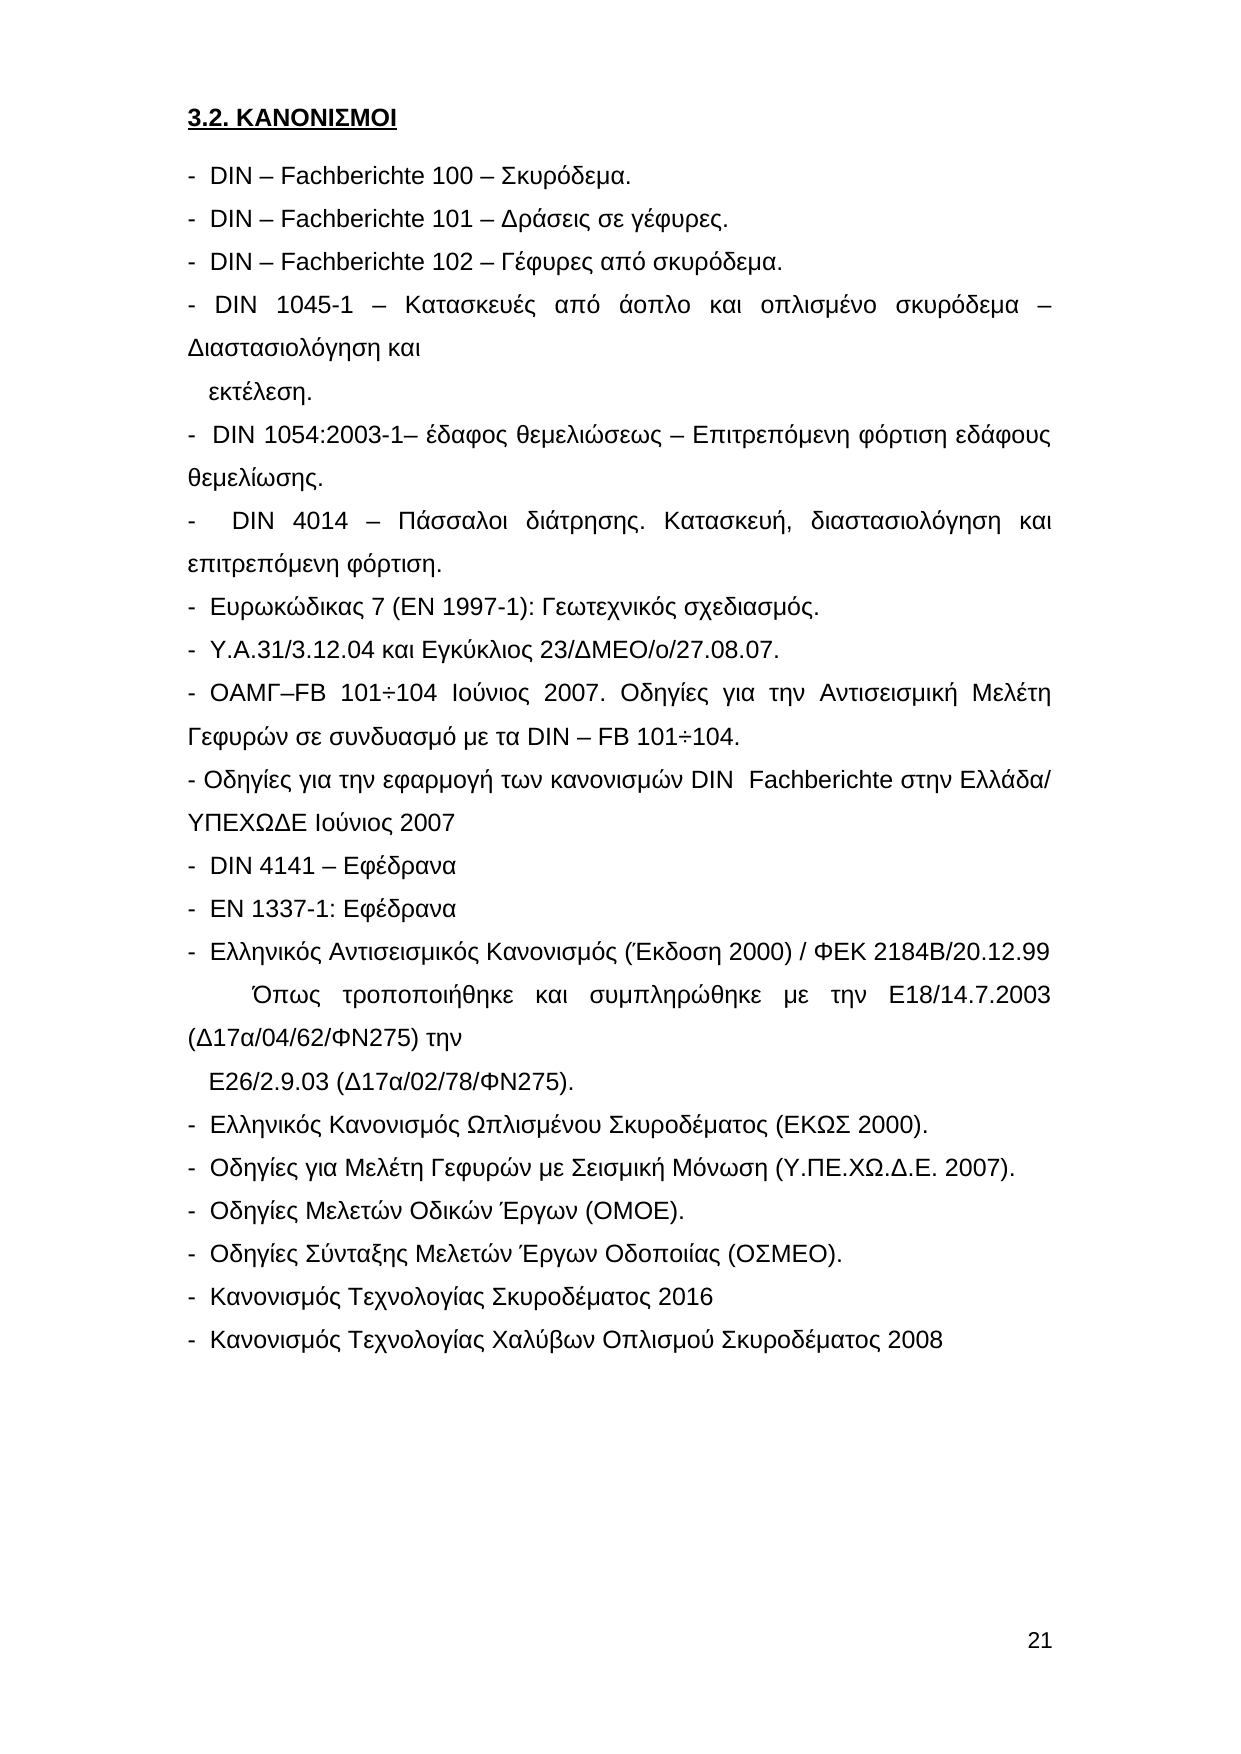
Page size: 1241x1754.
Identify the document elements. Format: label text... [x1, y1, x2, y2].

text - Οδηγίες για την εφαρμογή των κανονισμών DIN Fachberichte στην Ελλάδα/ ΥΠΕΧΩΔΕ Ιούνιος 2007 [187, 765, 1053, 837]
text εκτέλεση. [187, 377, 1053, 405]
text - Υ.Α.31/3.12.04 και Εγκύκλιος 23/ΔΜΕΟ/ο/27.08.07. [187, 635, 1053, 664]
text - DIN 4141 – Εφέδρανα [187, 851, 1053, 880]
text - DIN 4014 – Πάσσαλοι διάτρησης. Κατασκευή, διαστασιολόγηση και επιτρεπόμενη φόρτιση. [187, 506, 1053, 578]
text - DIN 1054:2003-1– έδαφος θεμελιώσεως – Επιτρεπόμενη φόρτιση εδάφους θεμελίωσης. [187, 420, 1053, 492]
text - ΕΝ 1337-1: Εφέδρανα [187, 894, 1053, 923]
subtitle 3.2. ΚΑΝΟΝΙΣΜΟΙ [187, 103, 1053, 132]
text - Ελληνικός Αντισεισμικός Κανονισμός (Έκδοση 2000) / ΦΕΚ 2184Β/20.12.99 [187, 937, 1053, 966]
text - DIN – Fachberichte 102 – Γέφυρες από σκυρόδεμα. [187, 247, 1053, 276]
text - Ελληνικός Κανονισμός Ωπλισμένου Σκυροδέματος (ΕΚΩΣ 2000). [187, 1110, 1053, 1138]
text - DIN 1045-1 – Κατασκευές από άοπλο και οπλισμένο σκυρόδεμα – Διαστασιολόγηση και [187, 290, 1053, 362]
text - Οδηγίες Μελετών Οδικών Έργων (ΟΜΟΕ). [187, 1196, 1053, 1225]
text - ΟΑΜΓ–FΒ 101÷104 Ιούνιος 2007. Οδηγίες για την Αντισεισμική Μελέτη Γεφυρών σε συνδυασμό με τα DIN – FB 101÷104. [187, 678, 1053, 750]
text - Οδηγίες για Μελέτη Γεφυρών με Σεισμική Μόνωση (Υ.ΠΕ.ΧΩ.Δ.Ε. 2007). [187, 1153, 1053, 1182]
text - Κανονισμός Τεχνολογίας Χαλύβων Οπλισμού Σκυροδέματος 2008 [187, 1325, 1053, 1354]
text - Ευρωκώδικας 7 (ΕΝ 1997-1): Γεωτεχνικός σχεδιασμός. [187, 592, 1053, 621]
text Όπως τροποποιήθηκε και συμπληρώθηκε με την Ε18/14.7.2003 (Δ17α/04/62/ΦΝ275) την [187, 980, 1053, 1052]
text - Οδηγίες Σύνταξης Μελετών Έργων Οδοποιίας (ΟΣΜΕΟ). [187, 1239, 1053, 1268]
text Ε26/2.9.03 (Δ17α/02/78/ΦΝ275). [187, 1067, 1053, 1095]
text - Κανονισμός Τεχνολογίας Σκυροδέματος 2016 [187, 1282, 1053, 1311]
text - DIN – Fachberichte 101 – Δράσεις σε γέφυρες. [187, 204, 1053, 233]
text - DIN – Fachberichte 100 – Σκυρόδεμα. [187, 161, 1053, 190]
